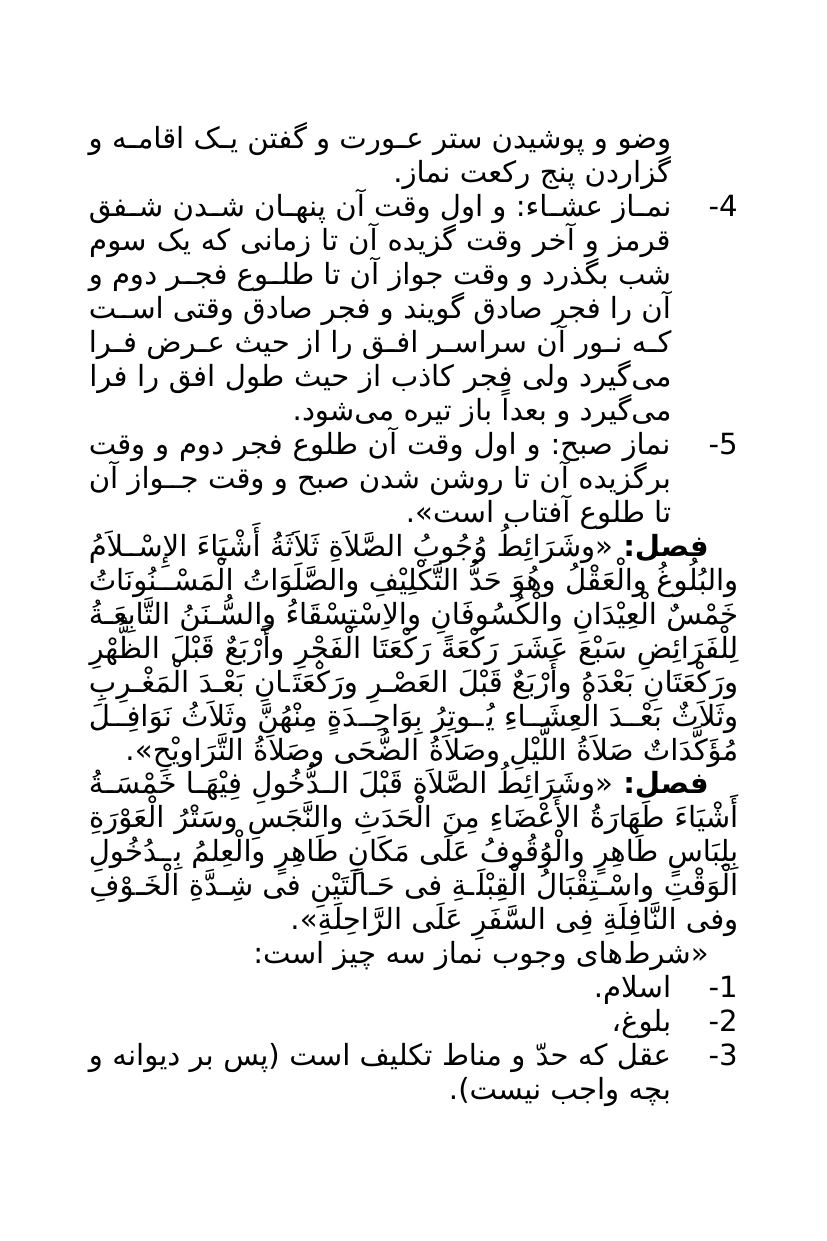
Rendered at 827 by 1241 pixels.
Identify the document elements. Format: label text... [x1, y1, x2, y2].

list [89, 122, 708, 189]
text فصل: «وشَرَائِطُ الصَّلاَةِ قَبْلَ الدُّخُولِ فِيْهَا خَمْسَةُ أَشْيَاءَ طَهَارَةُ الأَعْضَاءِ مِنَ الْحَدَثِ والنَّجَسِ وسَتْرُ الْعَوْرَةِ بِلِبَاسٍ طَاهِرٍ والْوُقُوفُ عَلَی مَکَانٍ طَاهِرٍ والْعِلمُ بِدُخُولِ الْوَقْتِ واسْتِقْبَالُ الْقِبْلَةِ فی حَالَتَيْنِ فی شِدَّةِ الْخَوْفِ وفی النَّافِلَةِ فِی السَّفَرِ عَلَی الرَّاحِلَةِ». [89, 767, 738, 937]
list نماز صبح: و اول وقت آن طلوع فجر دوم و وقت برگزیده آن تا روشن شدن صبح و وقت جواز آن تا طلوع آفتاب است». [89, 427, 708, 529]
list عقل که حدّ و مناط تکلیف است (پس بر دیوانه و بچه واجب نیست). [89, 1038, 708, 1106]
list بلوغ، [89, 1004, 708, 1038]
list اسلام. [89, 971, 708, 1004]
text «شرط‌های وجوب نماز سه چیز است: [89, 937, 738, 971]
text فصل: «وشَرَائِطُ وُجُوبُ الصَّلاَةِ ثَلاَثَةُ أَشْيَاءَ الإِسْلاَمُ والبُلُوغُ والْعَقْلُ وهُوَ حَدُّ التَّکْلِيْفِ والصَّلَوَاتُ الْمَسْنُونَاتُ خَمْسٌ الْعِيْدَانِ والْکُسُوفَانِ والاِسْتِسْقَاءُ والسُّنَنُ التَّابِعَةُ لِلْفَرَائِضِ سَبْعَ عَشَرَ رَکْعَةً رَکْعَتَا الْفَجْرِ وأَرْبَعٌ قَبْلَ الظُّهْرِ ورَکْعَتَانِ بَعْدَهُ وأَرْبَعٌ قَبْلَ العَصْرِ ورَکْعَتَانِ بَعْدَ الْمَغْرِبِ وثَلاَثٌ بَعْدَ الْعِشَاءِ يُوتِرُ بِوَاحِدَةٍ مِنْهُنَّ وثَلاَثُ نَوَافِلَ مُؤَکَّدَاتٌ صَلاَةُ اللَّيْلِ وصَلاَةُ الضُّحَی وصَلاَةُ التَّرَاويْحِ». [89, 529, 738, 767]
list نماز عشاء: و اول وقت آن پنهان شدن شفق قرمز و آخر وقت گزیده آن تا زمانی که یک سوم شب بگذرد و وقت جواز آن تا طلوع فجر دوم و آن را فجر صادق گویند و فجر صادق وقتی است که نور آن سراسر افق را از حیث عرض فرا می‌گیرد ولی فجر کاذب از حیث طول افق را فرا می‌گیرد و بعداً باز تیره می‌شود. [89, 189, 708, 427]
